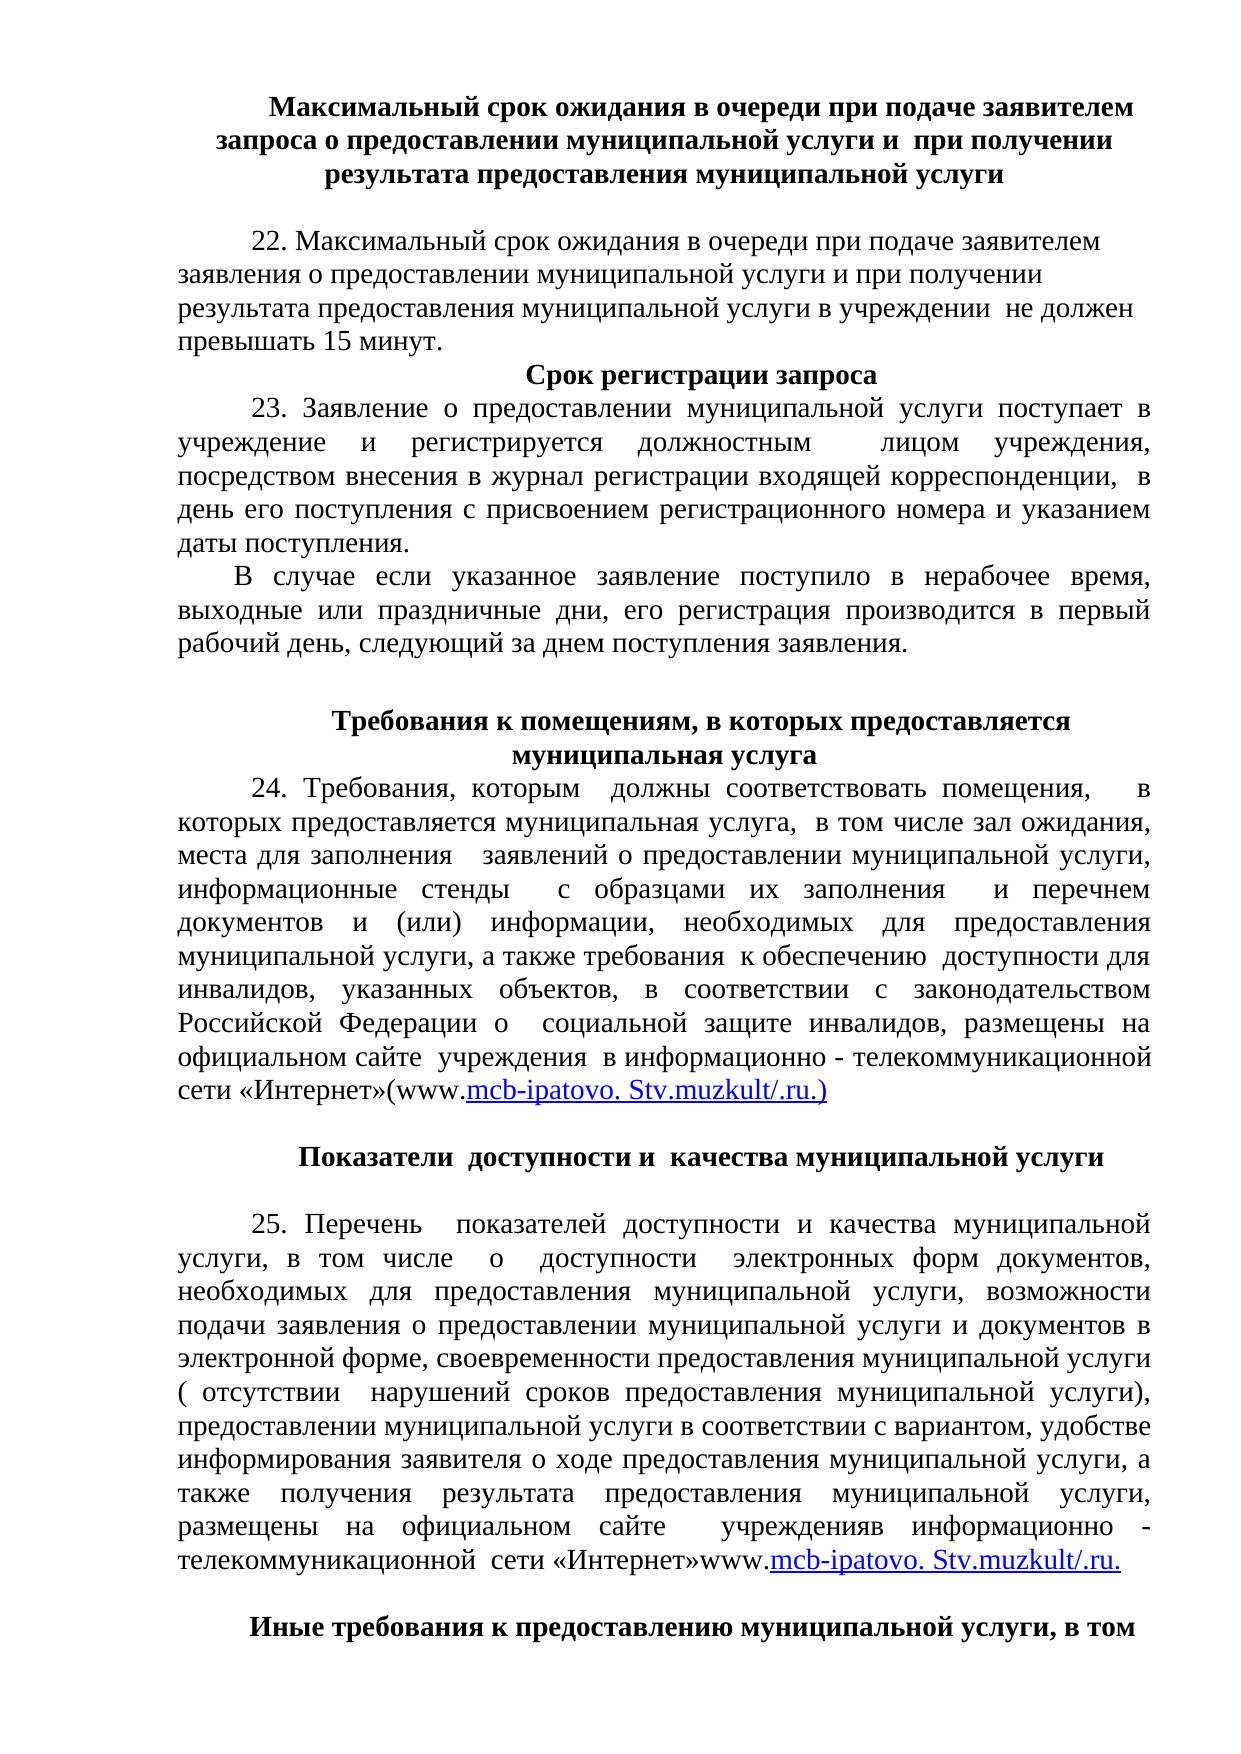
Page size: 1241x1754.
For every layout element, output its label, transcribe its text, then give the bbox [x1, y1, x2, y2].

text Показатели доступности и качества муниципальной услуги [177, 1139, 1152, 1173]
text Требования к помещениям, в которых предоставляется муниципальная услуга [177, 703, 1152, 770]
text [177, 1609, 1152, 1642]
text В случае если указанное заявление поступило в нерабочее время, выходные или праздничные дни, его регистрация производится в первый рабочий день, следующий за днем поступления заявления. [177, 558, 1152, 659]
text 22. Максимальный срок ожидания в очереди при подаче заявителем заявления о предоставлении муниципальной услуги и при получении результата предоставления муниципальной услуги в учреждении не должен превышать 15 минут. [177, 223, 1152, 357]
text 23. Заявление о предоставлении муниципальной услуги поступает в учреждение и регистрируется должностным лицом учреждения, посредством внесения в журнал регистрации входящей корреспонденции, в день его поступления с присвоением регистрационного номера и указанием даты поступления. [177, 391, 1152, 558]
text 24. Требования, которым должны соответствовать помещения, в которых предоставляется муниципальная услуга, в том числе зал ожидания, места для заполнения заявлений о предоставлении муниципальной услуги, информационные стенды с образцами их заполнения и перечнем документов и (или) информации, необходимых для предоставления муниципальной услуги, а также требования к обеспечению доступности для инвалидов, указанных объектов, в соответствии с законодательством Российской Федерации о социальной защите инвалидов, размещены на официальном сайте учреждения в информационно - телекоммуникационной сети «Интернет»(www.mcb-ipatovo. Stv.muzkult/.ru.) [177, 770, 1152, 1106]
text Максимальный срок ожидания в очереди при подаче заявителем запроса о предоставлении муниципальной услуги и при получении результата предоставления муниципальной услуги [177, 89, 1152, 189]
text 25. Перечень показателей доступности и качества муниципальной услуги, в том числе о доступности электронных форм документов, необходимых для предоставления муниципальной услуги, возможности подачи заявления о предоставлении муниципальной услуги и документов в электронной форме, своевременности предоставления муниципальной услуги ( отсутствии нарушений сроков предоставления муниципальной услуги), предоставлении муниципальной услуги в соответствии с вариантом, удобстве информирования заявителя о ходе предоставления муниципальной услуги, а также получения результата предоставления муниципальной услуги, размещены на официальном сайте учрежденияв информационно -телекоммуникационной сети «Интернет»www.mcb-ipatovo. Stv.muzkult/.ru. [177, 1206, 1152, 1575]
text Срок регистрации запроса [177, 357, 1152, 391]
